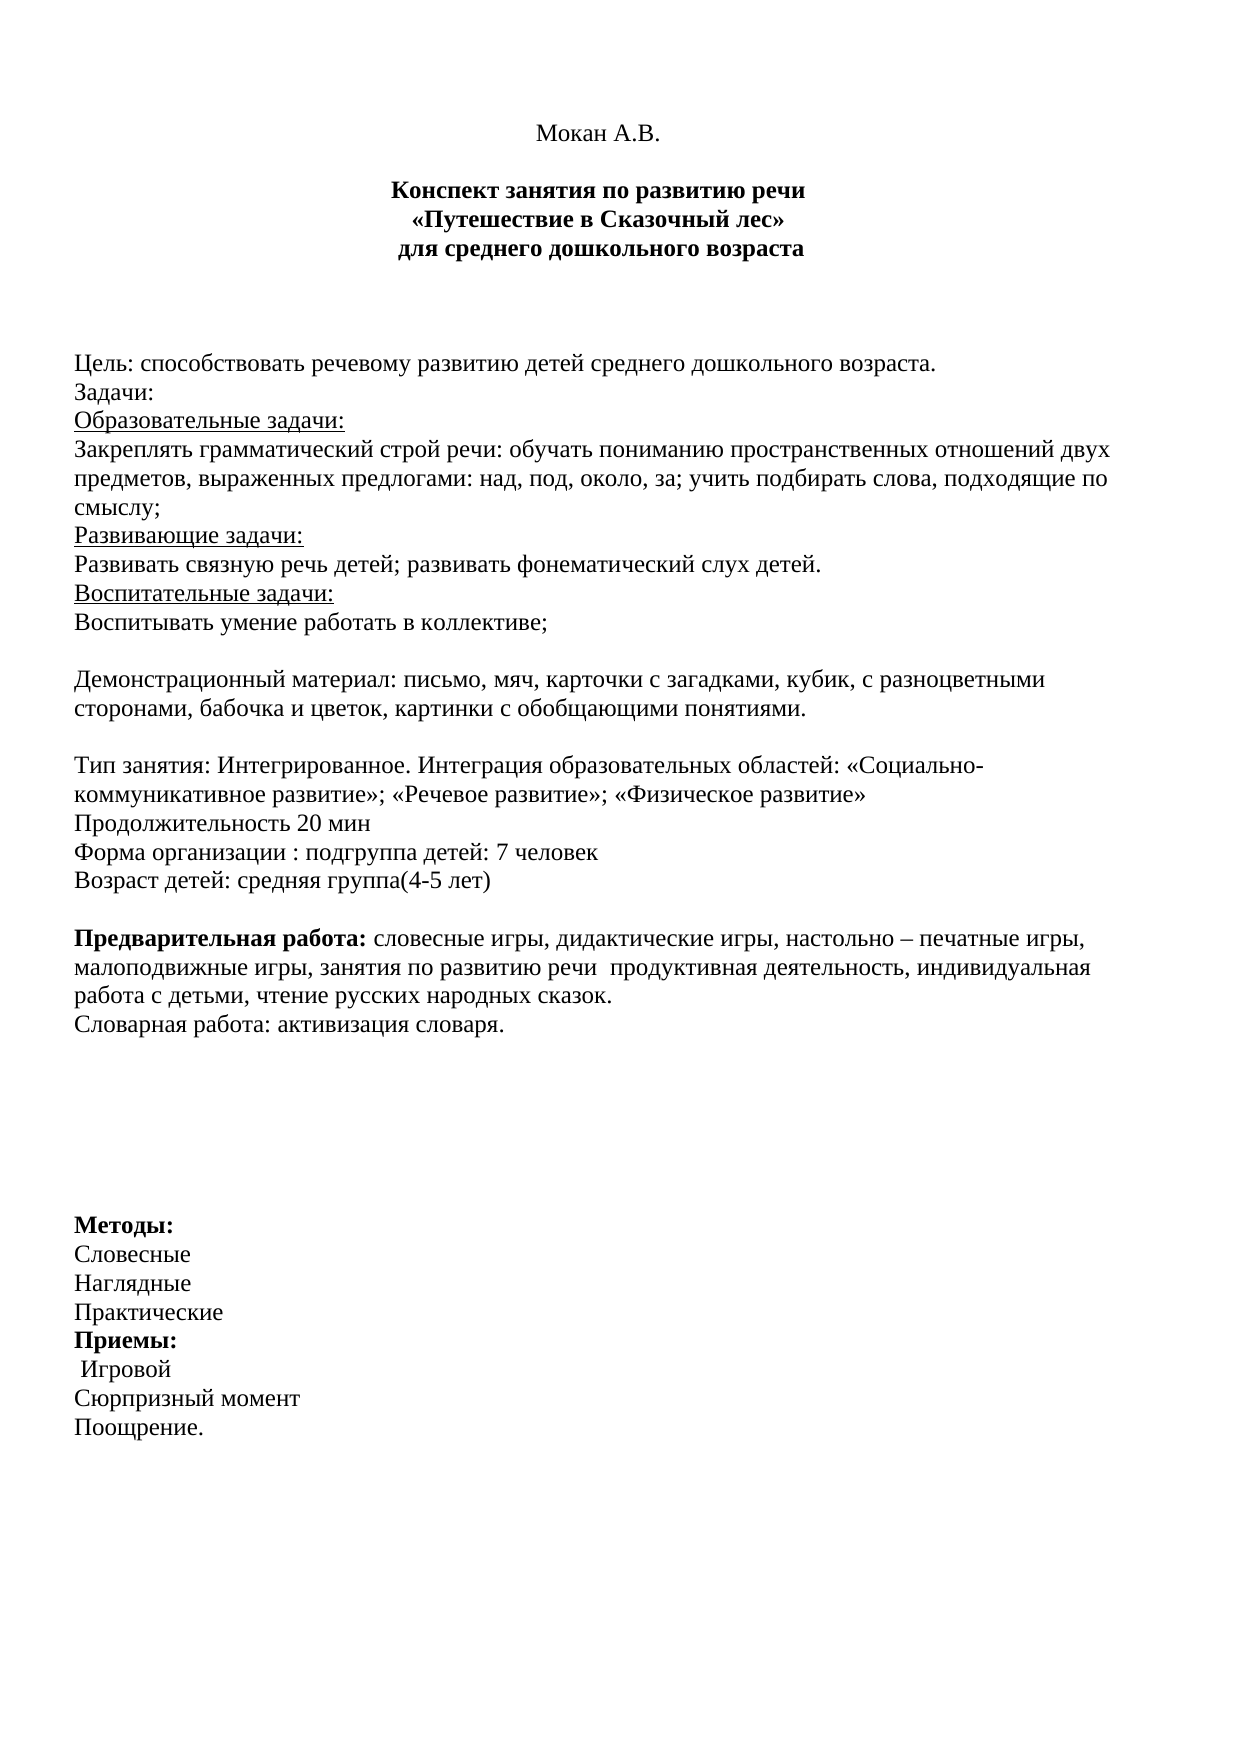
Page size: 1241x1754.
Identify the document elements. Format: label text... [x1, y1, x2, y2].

text Развивать связную речь детей; развивать фонематический слух детей. Воспитательные задачи: [74, 549, 1122, 607]
text Мокан А.В. [74, 118, 1122, 147]
text Продолжительность 20 мин [74, 808, 1122, 837]
text Игровой [74, 1354, 1122, 1383]
text Цель: способствовать речевому развитию детей среднего дошкольного возраста. [74, 348, 1122, 377]
text Поощрение. [74, 1412, 1122, 1441]
text Конспект занятия по развитию речи [74, 176, 1122, 204]
text Воспитывать умение работать в коллективе; [74, 607, 1122, 636]
text Методы: [74, 1211, 1122, 1239]
text Словарная работа: активизация словаря. [74, 1009, 1122, 1038]
text Демонстрационный материал: письмо, мяч, карточки с загадками, кубик, с разноцветными сторонами, бабочка и цветок, картинки с обобщающими понятиями. [74, 664, 1122, 722]
text Закреплять грамматический строй речи: обучать пониманию пространственных отношений двух предметов, выраженных предлогами: над, под, около, за; учить подбирать слова, подходящие по смыслу; [74, 434, 1122, 521]
text Образовательные задачи: [74, 406, 1122, 434]
text Задачи: [74, 377, 1122, 406]
text Сюрпризный момент [74, 1383, 1122, 1412]
text Словесные [74, 1239, 1122, 1268]
text Практические [74, 1297, 1122, 1326]
text Возраст детей: средняя группа(4-5 лет) [74, 866, 1122, 894]
text Приемы: [74, 1326, 1122, 1354]
text Форма организации : подгруппа детей: 7 человек [74, 837, 1122, 866]
text Наглядные [74, 1268, 1122, 1297]
text для среднего дошкольного возраста [74, 233, 1122, 262]
text «Путешествие в Сказочный лес» [74, 204, 1122, 233]
text Тип занятия: Интегрированное. Интеграция образовательных областей: «Социально-коммуникативное развитие»; «Речевое развитие»; «Физическое развитие» [74, 751, 1122, 808]
text Развивающие задачи: [74, 521, 1122, 549]
text Предварительная работа: словесные игры, дидактические игры, настольно – печатные игры, малоподвижные игры, занятия по развитию речи продуктивная деятельность, индивидуальная работа с детьми, чтение русских народных сказок. [74, 923, 1122, 1009]
